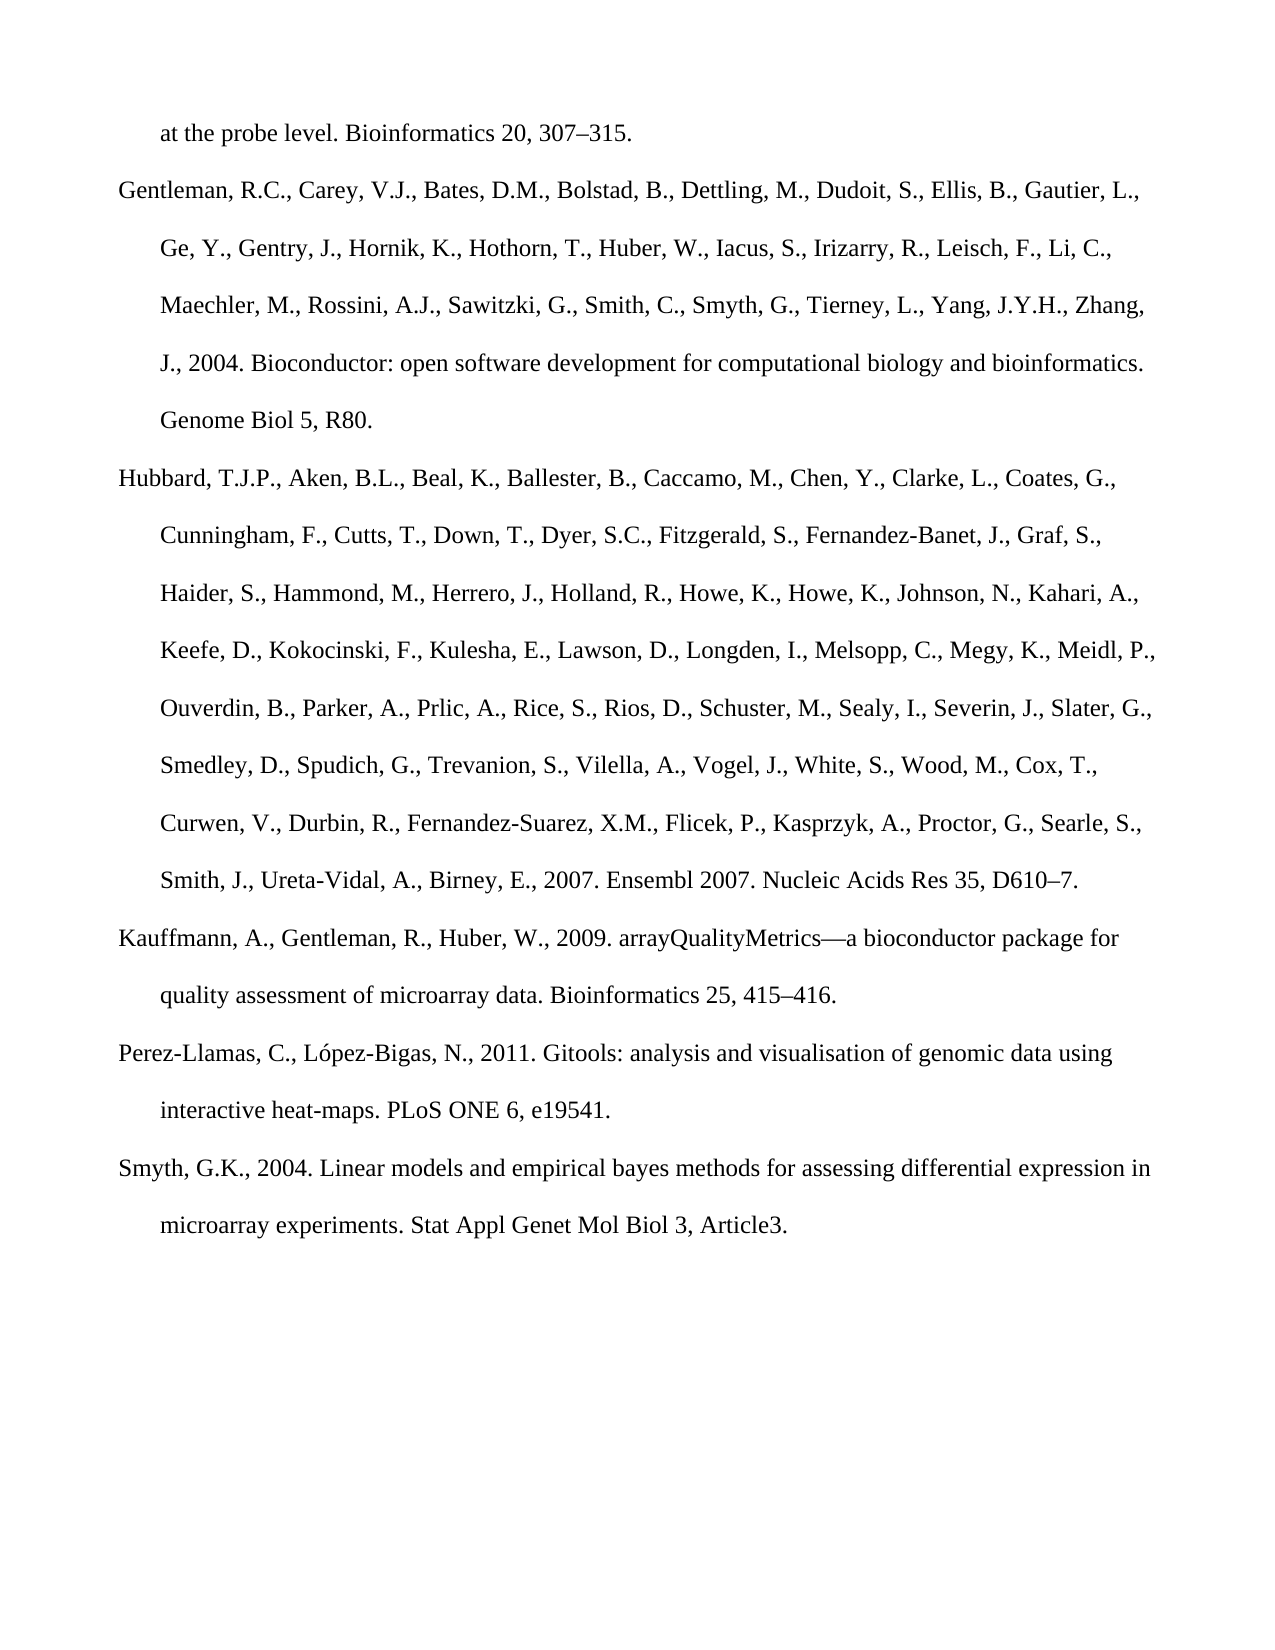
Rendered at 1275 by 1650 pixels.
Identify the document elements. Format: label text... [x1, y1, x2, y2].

text Perez-Llamas, C., López-Bigas, N., 2011. Gitools: analysis and visualisation of genomic data using interactive heat-maps. PLoS ONE 6, e19541. [118, 1038, 1157, 1124]
text Kauffmann, A., Gentleman, R., Huber, W., 2009. arrayQualityMetrics—a bioconductor package for quality assessment of microarray data. Bioinformatics 25, 415–416. [118, 923, 1157, 1009]
text Gentleman, R.C., Carey, V.J., Bates, D.M., Bolstad, B., Dettling, M., Dudoit, S., Ellis, B., Gautier, L., Ge, Y., Gentry, J., Hornik, K., Hothorn, T., Huber, W., Iacus, S., Irizarry, R., Leisch, F., Li, C., Maechler, M., Rossini, A.J., Sawitzki, G., Smith, C., Smyth, G., Tierney, L., Yang, J.Y.H., Zhang, J., 2004. Bioconductor: open software development for computational biology and bioinformatics. Genome Biol 5, R80. [118, 176, 1157, 434]
text Hubbard, T.J.P., Aken, B.L., Beal, K., Ballester, B., Caccamo, M., Chen, Y., Clarke, L., Coates, G., Cunningham, F., Cutts, T., Down, T., Dyer, S.C., Fitzgerald, S., Fernandez-Banet, J., Graf, S., Haider, S., Hammond, M., Herrero, J., Holland, R., Howe, K., Howe, K., Johnson, N., Kahari, A., Keefe, D., Kokocinski, F., Kulesha, E., Lawson, D., Longden, I., Melsopp, C., Megy, K., Meidl, P., Ouverdin, B., Parker, A., Prlic, A., Rice, S., Rios, D., Schuster, M., Sealy, I., Severin, J., Slater, G., Smedley, D., Spudich, G., Trevanion, S., Vilella, A., Vogel, J., White, S., Wood, M., Cox, T., Curwen, V., Durbin, R., Fernandez-Suarez, X.M., Flicek, P., Kasprzyk, A., Proctor, G., Searle, S., Smith, J., Ureta-Vidal, A., Birney, E., 2007. Ensembl 2007. Nucleic Acids Res 35, D610–7. [118, 463, 1157, 894]
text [118, 118, 1157, 147]
text Smyth, G.K., 2004. Linear models and empirical bayes methods for assessing differential expression in microarray experiments. Stat Appl Genet Mol Biol 3, Article3. [118, 1153, 1157, 1239]
